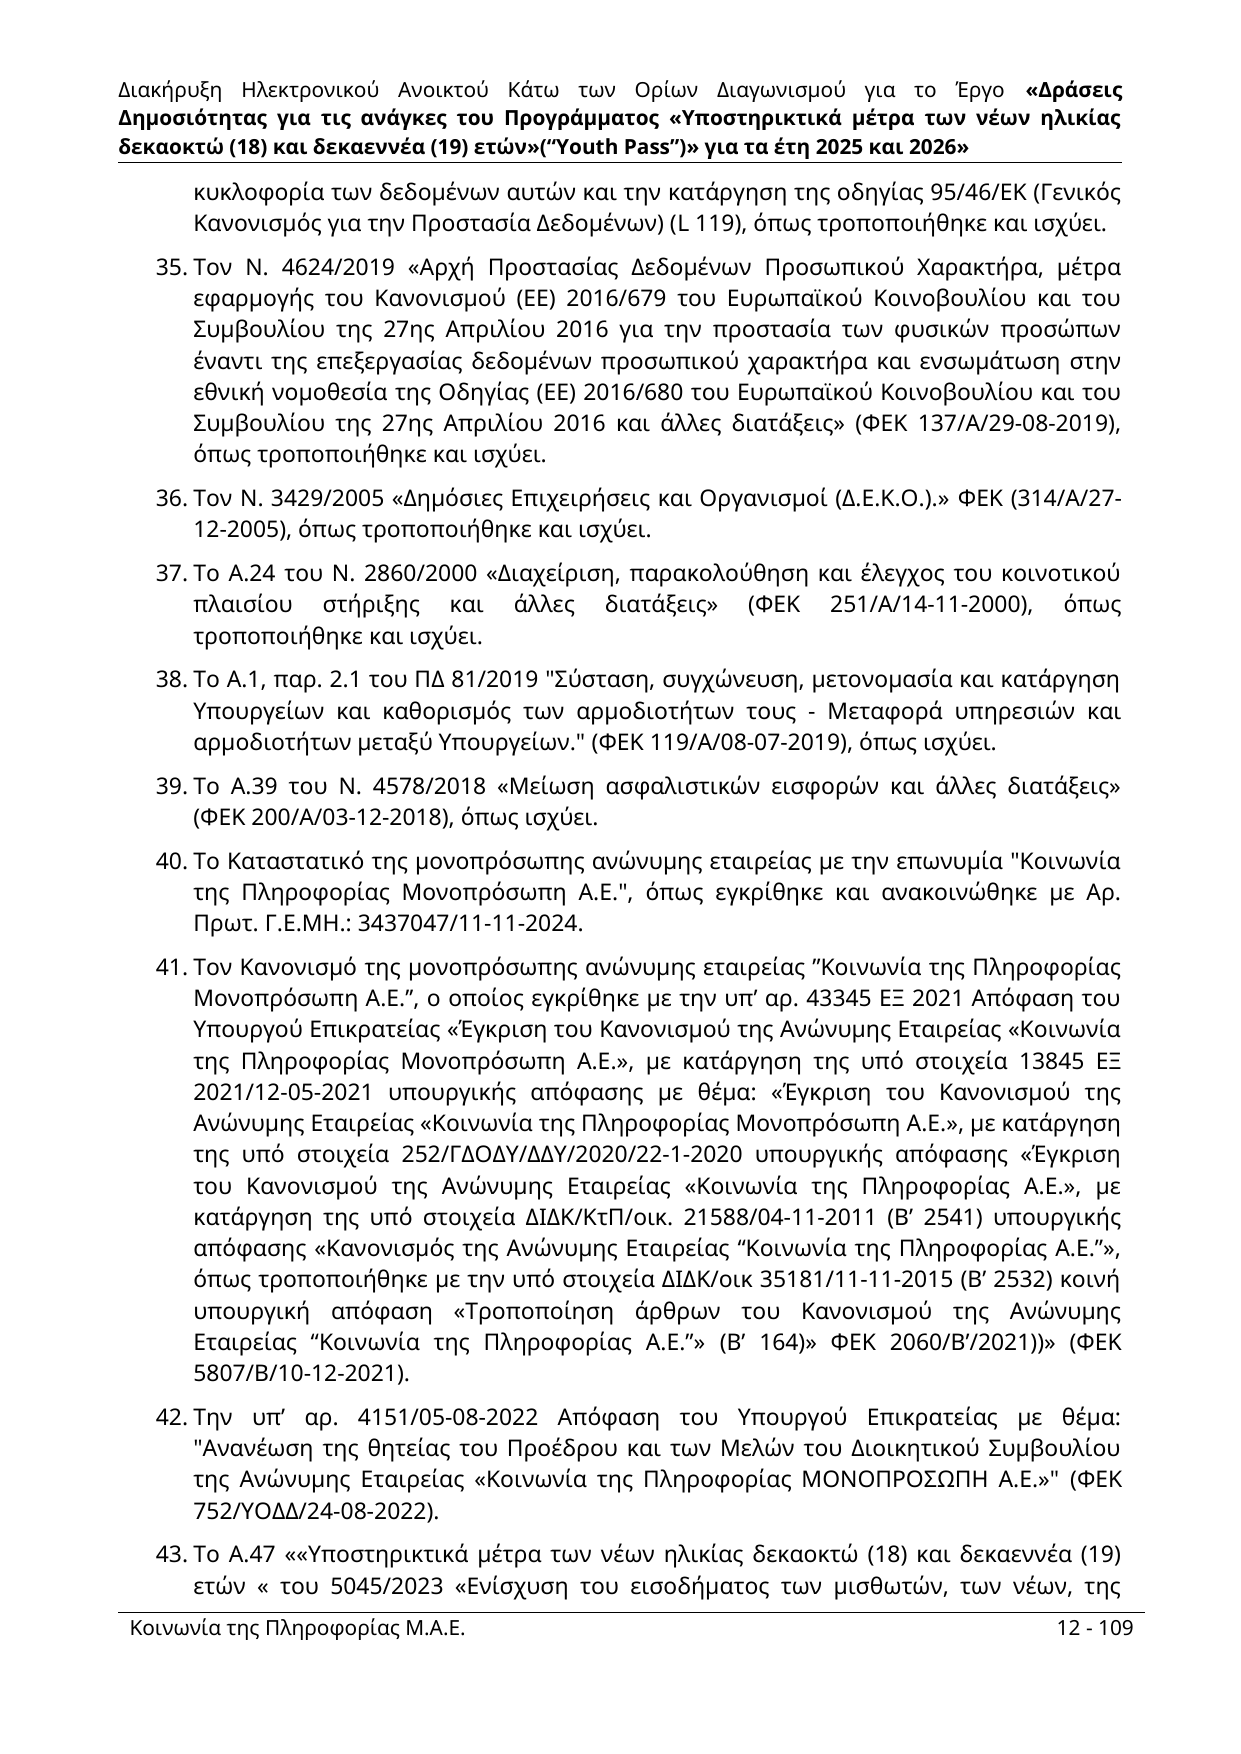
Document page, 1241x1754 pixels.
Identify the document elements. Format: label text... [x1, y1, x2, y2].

list Τον N. 3429/2005 «Δημόσιες Επιχειρήσεις και Οργανισμοί (Δ.Ε.Κ.Ο.).» ΦΕΚ (314/Α/27-12-2005), όπως τροποποιήθηκε και ισχύει. [156, 482, 1122, 545]
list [156, 1538, 1122, 1601]
list Το Α.39 του Ν. 4578/2018 «Μείωση ασφαλιστικών εισφορών και άλλες διατάξεις» (ΦΕΚ 200/Α/03-12-2018), όπως ισχύει. [156, 770, 1122, 832]
list Τον Ν. 4624/2019 «Αρχή Προστασίας Δεδομένων Προσωπικού Χαρακτήρα, μέτρα εφαρμογής του Κανονισμού (ΕΕ) 2016/679 του Ευρωπαϊκού Κοινοβουλίου και του Συμβουλίου της 27ης Απριλίου 2016 για την προστασία των φυσικών προσώπων έναντι της επεξεργασίας δεδομένων προσωπικού χαρακτήρα και ενσωμάτωση στην εθνική νομοθεσία της Οδηγίας (ΕΕ) 2016/680 του Ευρωπαϊκού Κοινοβουλίου και του Συμβουλίου της 27ης Απριλίου 2016 και άλλες διατάξεις» (ΦΕΚ 137/Α/29-08-2019), όπως τροποποιήθηκε και ισχύει. [156, 251, 1122, 470]
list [156, 176, 1122, 238]
list Το Α.1, παρ. 2.1 του ΠΔ 81/2019 "Σύσταση, συγχώνευση, μετονομασία και κατάργηση Υπουργείων και καθορισμός των αρμοδιοτήτων τους - Μεταφορά υπηρεσιών και αρμοδιοτήτων μεταξύ Υπουργείων." (ΦΕΚ 119/Α/08-07-2019), όπως ισχύει. [156, 663, 1122, 757]
list Τον Κανονισμό της μονοπρόσωπης ανώνυμης εταιρείας ’’Κοινωνία της Πληροφορίας Μονοπρόσωπη Α.Ε.’’, ο οποίος εγκρίθηκε με την υπ’ αρ. 43345 ΕΞ 2021 Απόφαση του Υπουργού Επικρατείας «Έγκριση του Κανονισμού της Ανώνυμης Εταιρείας «Κοινωνία της Πληροφορίας Μονοπρόσωπη Α.Ε.», με κατάργηση της υπό στοιχεία 13845 ΕΞ 2021/12-05-2021 υπουργικής απόφασης με θέμα: «Έγκριση του Κανονισμού της Ανώνυμης Εταιρείας «Κοινωνία της Πληροφορίας Μονοπρόσωπη Α.Ε.», με κατάργηση της υπό στοιχεία 252/ΓΔΟΔΥ/ΔΔΥ/2020/22-1-2020 υπουργικής απόφασης «Έγκριση του Κανονισμού της Ανώνυμης Εταιρείας «Κοινωνία της Πληροφορίας Α.Ε.», με κατάργηση της υπό στοιχεία ΔΙΔΚ/ΚτΠ/οικ. 21588/04-11-2011 (Β’ 2541) υπουργικής απόφασης «Κανονισμός της Ανώνυμης Εταιρείας “Κοινωνία της Πληροφορίας Α.Ε.”», όπως τροποποιήθηκε με την υπό στοιχεία ΔΙΔΚ/οικ 35181/11-11-2015 (Β’ 2532) κοινή υπουργική απόφαση «Τροποποίηση άρθρων του Κανονισμού της Ανώνυμης Εταιρείας “Κοινωνία της Πληροφορίας Α.Ε.”» (Β’ 164)» ΦΕΚ 2060/Β’/2021))» (ΦΕΚ 5807/Β/10-12-2021). [156, 951, 1122, 1388]
list Το Α.24 του Ν. 2860/2000 «Διαχείριση, παρακολούθηση και έλεγχος του κοινοτικού πλαισίου στήριξης και άλλες διατάξεις» (ΦΕΚ 251/Α/14-11-2000), όπως τροποποιήθηκε και ισχύει. [156, 557, 1122, 651]
list Την υπ’ αρ. 4151/05-08-2022 Απόφαση του Υπουργού Επικρατείας με θέμα: "Ανανέωση της θητείας του Προέδρου και των Μελών του Διοικητικού Συμβουλίου της Ανώνυμης Εταιρείας «Κοινωνία της Πληροφορίας ΜΟΝΟΠΡΟΣΩΠΗ Α.Ε.»" (ΦΕΚ 752/ΥΟΔΔ/24-08-2022). [156, 1401, 1122, 1526]
list Το Καταστατικό της μονοπρόσωπης ανώνυμης εταιρείας με την επωνυμία "Κοινωνία της Πληροφορίας Μονοπρόσωπη Α.Ε.", όπως εγκρίθηκε και ανακοινώθηκε με Αρ. Πρωτ. Γ.Ε.ΜΗ.: 3437047/11-11-2024. [156, 845, 1122, 938]
